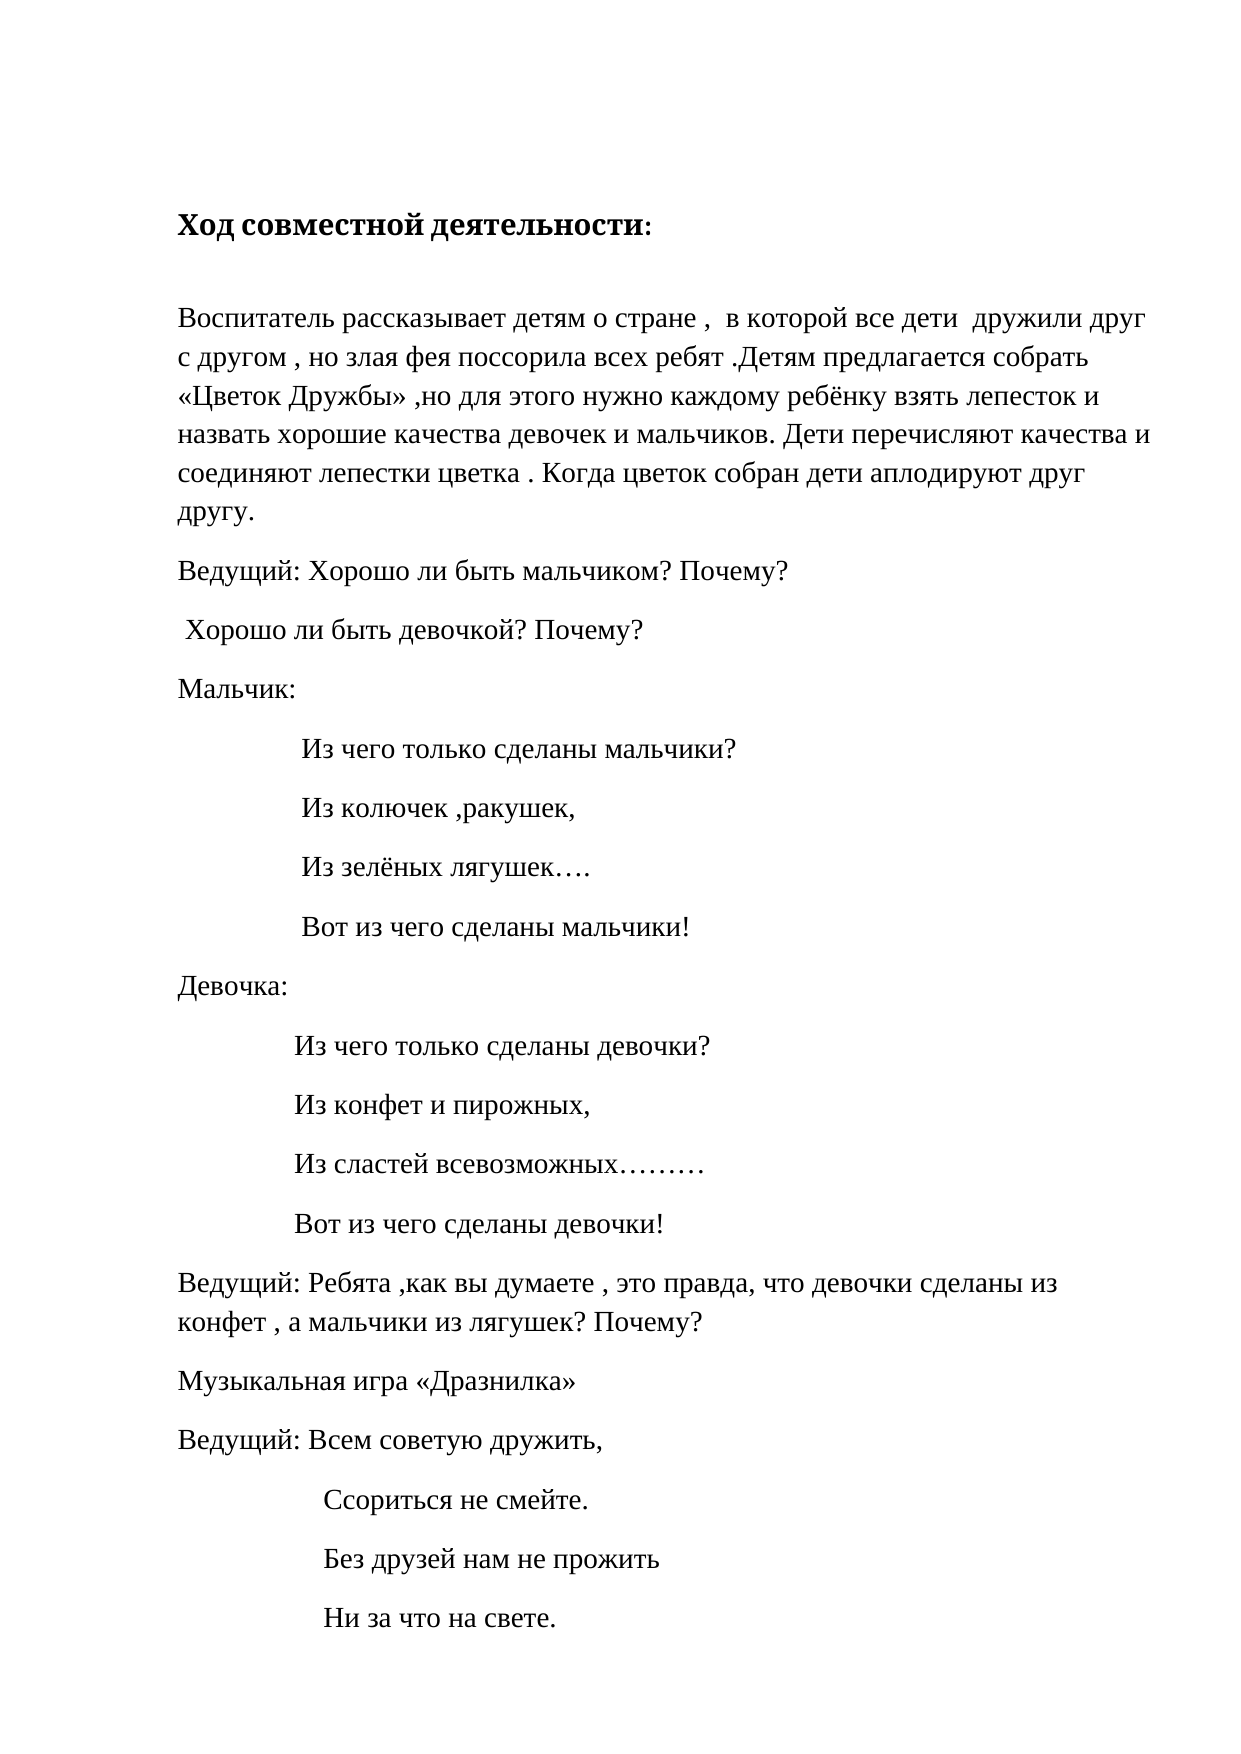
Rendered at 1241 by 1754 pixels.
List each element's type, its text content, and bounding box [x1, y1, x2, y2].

text Из чего только сделаны мальчики? [177, 731, 1152, 764]
text Музыкальная игра «Дразнилка» [177, 1363, 1152, 1397]
text Ссориться не смейте. [177, 1482, 1152, 1515]
text Вот из чего сделаны мальчики! [177, 909, 1152, 942]
text Из чего только сделаны девочки? [177, 1028, 1152, 1061]
text Из зелёных лягушек…. [177, 849, 1152, 883]
text Ни за что на свете. [177, 1601, 1152, 1634]
text Хорошо ли быть девочкой? Почему? [177, 612, 1152, 646]
text Вот из чего сделаны девочки! [177, 1206, 1152, 1239]
text Из колючек ,ракушек, [177, 790, 1152, 824]
text Ведущий: Всем советую дружить, [177, 1422, 1152, 1456]
text Мальчик: [177, 671, 1152, 705]
text Воспитатель рассказывает детям о стране , в которой все дети дружили друг с другом , но злая фея поссорила всех ребят .Детям предлагается собрать «Цветок Дружбы» ,но для этого нужно каждому ребёнку взять лепесток и назвать хорошие качества девочек и мальчиков. Дети перечисляют качества и соединяют лепестки цветка . Когда цветок собран дети аплодируют друг другу. [177, 301, 1152, 527]
text Из конфет и пирожных, [177, 1087, 1152, 1121]
subtitle Ход совместной деятельности: [177, 209, 1152, 243]
text Из сластей всевозможных……… [177, 1146, 1152, 1180]
text Без друзей нам не прожить [177, 1541, 1152, 1575]
text Девочка: [177, 968, 1152, 1002]
text Ведущий: Ребята ,как вы думаете , это правда, что девочки сделаны из конфет , а мальчики из лягушек? Почему? [177, 1265, 1152, 1337]
text Ведущий: Хорошо ли быть мальчиком? Почему? [177, 553, 1152, 586]
